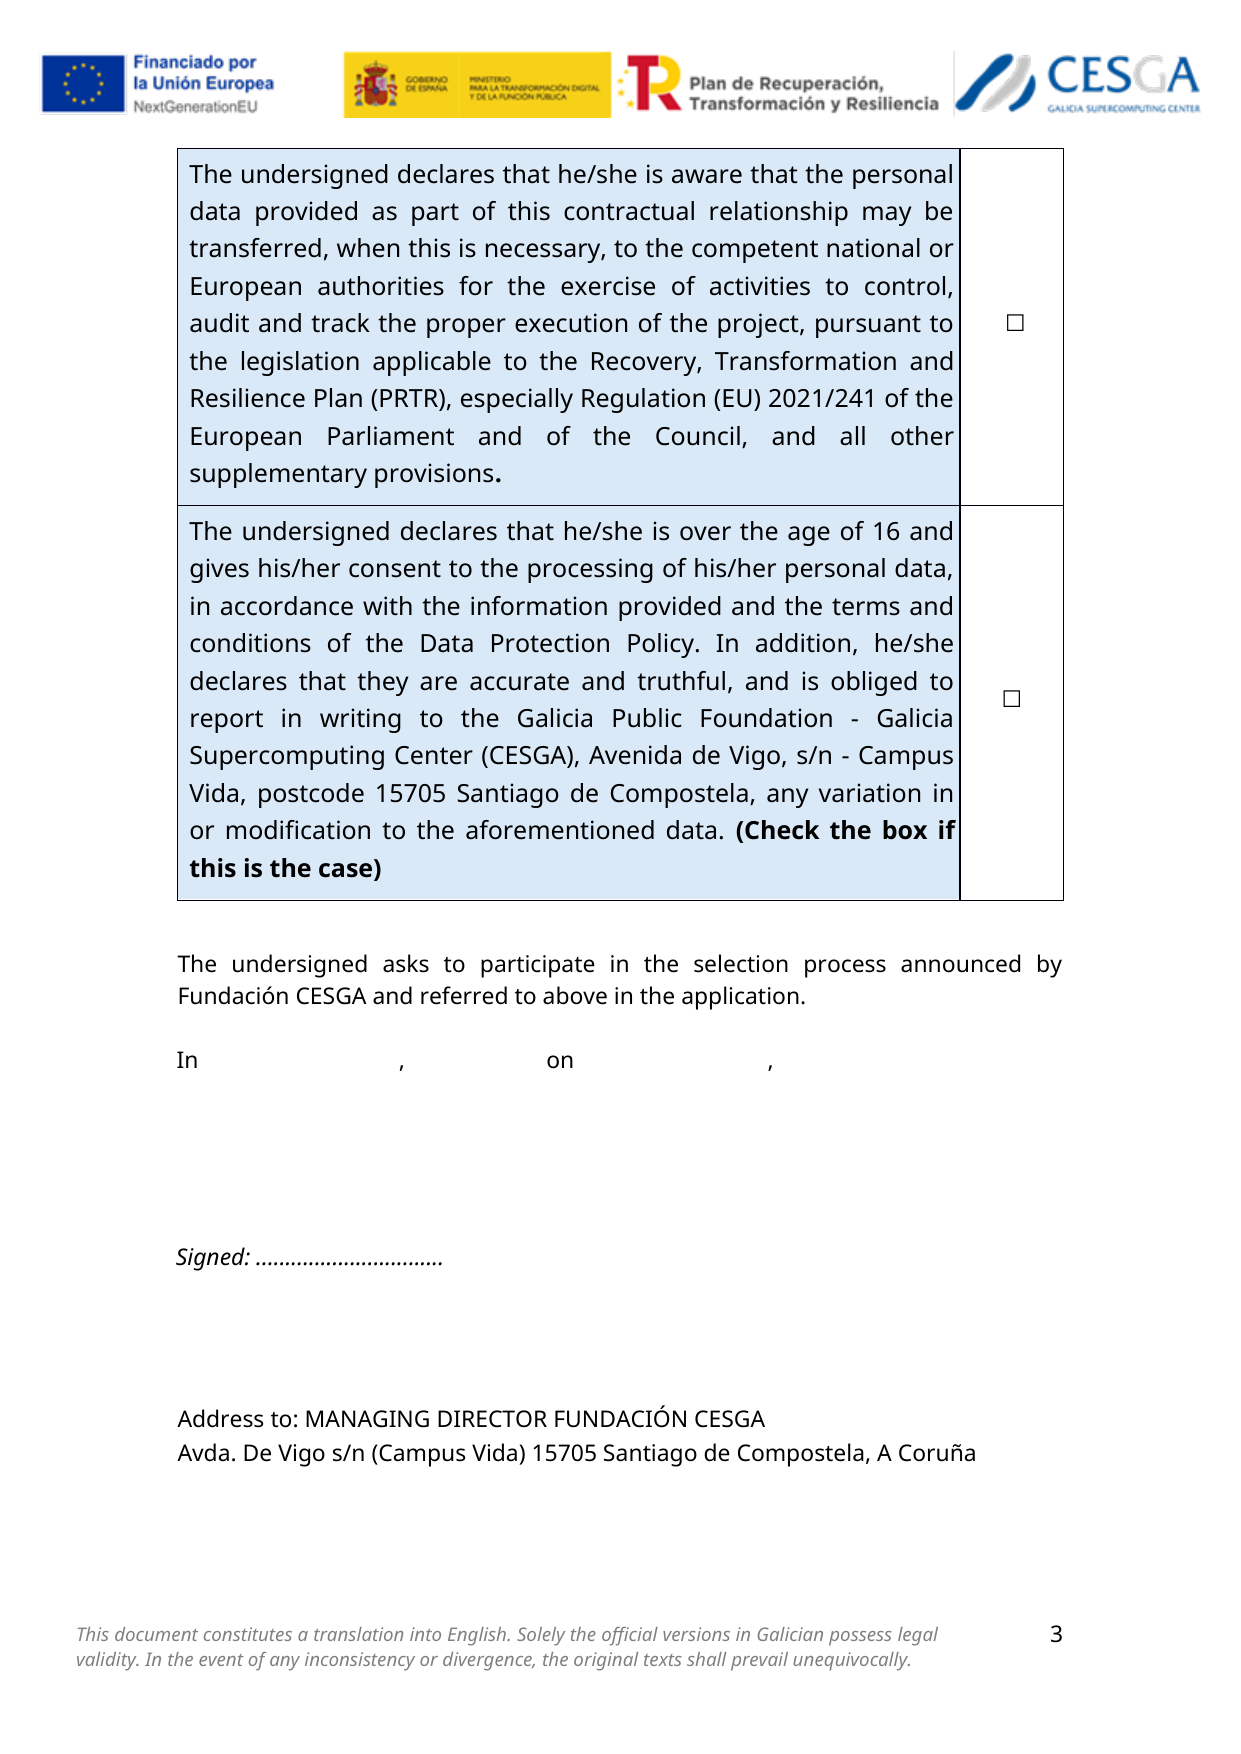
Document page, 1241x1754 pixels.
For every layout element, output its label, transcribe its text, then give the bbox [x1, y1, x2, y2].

text Avda. De Vigo s/n (Campus Vida) 15705 Santiago de Compostela, A Coruña [177, 1437, 1063, 1468]
text The undersigned asks to participate in the selection process announced by Fundación CESGA and referred to above in the application. [177, 947, 1063, 1011]
picture [38, 51, 1203, 118]
table_cell The undersigned declares that he/she is over the age of 16 and gives his/her consent to the processing of his/her personal data, in accordance with the information provided and the terms and conditions of the Data Protection Policy. In addition, he/she declares that they are accurate and truthful, and is obliged to report in writing to the Galicia Public Foundation - Galicia Supercomputing Center (CESGA), Avenida de Vigo, s/n - Campus Vida, postcode 15705 Santiago de Compostela, any variation in or modification to the aforementioned data. (Check the box if this is the case) [178, 506, 959, 899]
text Address to: MANAGING DIRECTOR FUNDACIÓN CESGA [177, 1402, 1063, 1434]
table_cell [961, 506, 1063, 899]
table_cell The undersigned declares that he/she is aware that the personal data provided as part of this contractual relationship may be transferred, when this is necessary, to the competent national or European authorities for the exercise of activities to control, audit and track the proper execution of the project, pursuant to the legislation applicable to the Recovery, Transformation and Resilience Plan (PRTR), especially Regulation (EU) 2021/241 of the European Parliament and of the Council, and all other supplementary provisions. [178, 149, 959, 505]
text In , on , [176, 1044, 861, 1075]
table_cell [961, 149, 1063, 505]
text Signed: ................................ [176, 1241, 1063, 1273]
